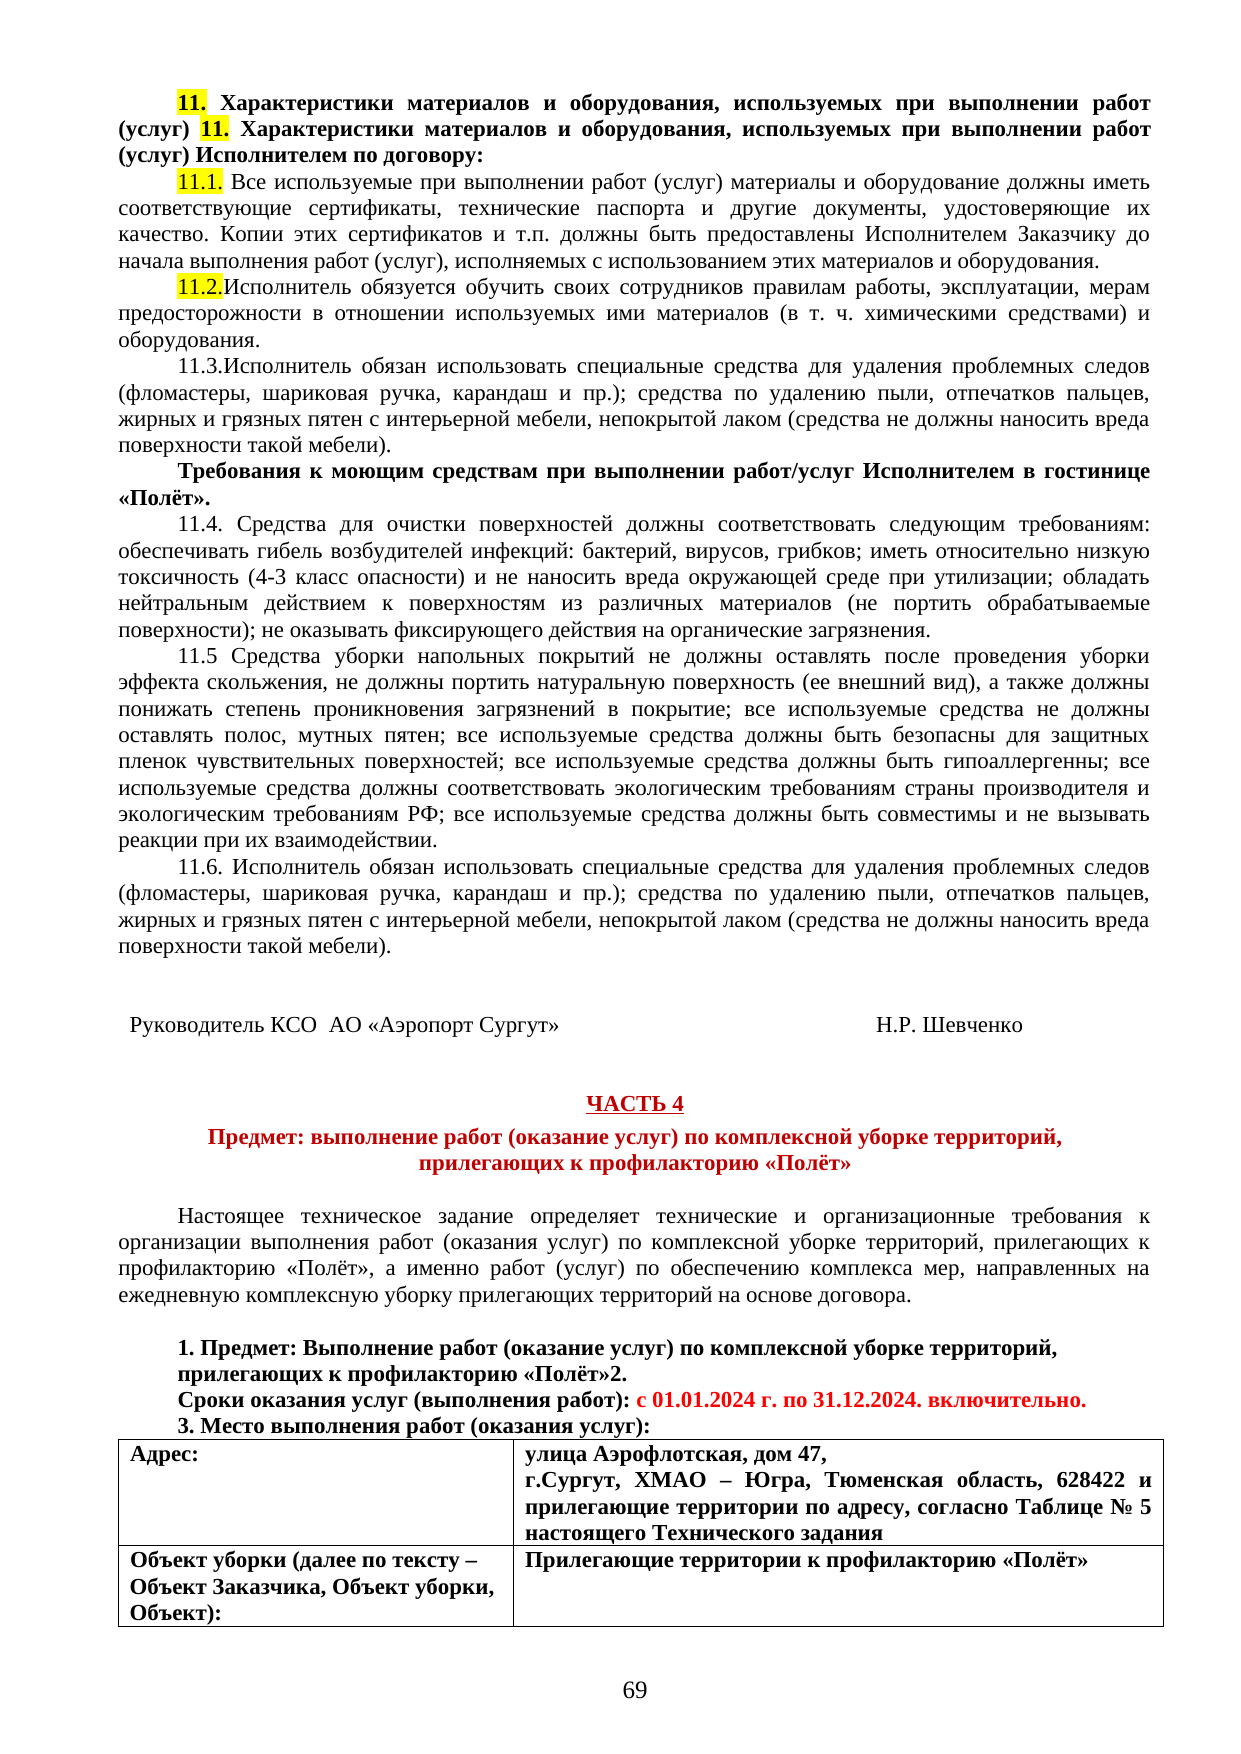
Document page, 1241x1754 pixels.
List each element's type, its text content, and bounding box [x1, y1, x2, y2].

text Сроки оказания услуг (выполнения работ): с 01.01.2024 г. по 31.12.2024. включительно. [118, 1386, 1152, 1413]
text Требования к моющим средствам при выполнении работ/услуг Исполнителем в гостинице «Полёт». [118, 458, 1152, 510]
text 11.4. Средства для очистки поверхностей должны соответствовать следующим требованиям: обеспечивать гибель возбудителей инфекций: бактерий, вирусов, грибков; иметь относительно низкую токсичность (4-3 класс опасности) и не наносить вреда окружающей среде при утилизации; обладать нейтральным действием к поверхностям из различных материалов (не портить обрабатываемые поверхности); не оказывать фиксирующего действия на органические загрязнения. [118, 510, 1152, 642]
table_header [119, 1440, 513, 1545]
text Настоящее техническое задание определяет технические и организационные требования к организации выполнения работ (оказания услуг) по комплексной уборке территорий, прилегающих к профилакторию «Полёт», а именно работ (услуг) по обеспечению комплекса мер, направленных на ежедневную комплексную уборку прилегающих территорий на основе договора. [118, 1202, 1152, 1307]
text 11. Характеристики материалов и оборудования, используемых при выполнении работ (услуг) 11. Характеристики материалов и оборудования, используемых при выполнении работ (услуг) Исполнителем по договору: [118, 89, 1152, 168]
text прилегающих к профилакторию «Полёт»2. [118, 1360, 1152, 1386]
text Предмет: выполнение работ (оказание услуг) по комплексной уборке территорий, [118, 1123, 1152, 1149]
text 11.3.Исполнитель обязан использовать специальные средства для удаления проблемных следов (фломастеры, шариковая ручка, карандаш и пр.); средства по удалению пыли, отпечатков пальцев, жирных и грязных пятен с интерьерной мебели, непокрытой лаком (средства не должны наносить вреда поверхности такой мебели). [118, 352, 1152, 458]
text 11.1. Все используемые при выполнении работ (услуг) материалы и оборудование должны иметь соответствующие сертификаты, технические паспорта и другие документы, удостоверяющие их качество. Копии этих сертификатов и т.п. должны быть предоставлены Исполнителем Заказчику до начала выполнения работ (услуг), исполняемых с использованием этих материалов и оборудования. [118, 168, 1152, 273]
text прилегающих к профилакторию «Полёт» [118, 1149, 1152, 1175]
text 11.5 Средства уборки напольных покрытий не должны оставлять после проведения уборки эффекта скольжения, не должны портить натуральную поверхность (ее внешний вид), а также должны понижать степень проникновения загрязнений в покрытие; все используемые средства не должны оставлять полос, мутных пятен; все используемые средства должны быть безопасны для защитных пленок чувствительных поверхностей; все используемые средства должны быть гипоаллергенны; все используемые средства должны соответствовать экологическим требованиям страны производителя и экологическим требованиям РФ; все используемые средства должны быть совместимы и не вызывать реакции при их взаимодействии. [118, 642, 1152, 853]
text 1. Предмет: Выполнение работ (оказание услуг) по комплексной уборке территорий, [118, 1333, 1152, 1360]
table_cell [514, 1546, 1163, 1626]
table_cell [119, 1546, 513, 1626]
text 3. Место выполнения работ (оказания услуг): [118, 1413, 1152, 1439]
text ЧАСТЬ 4 [118, 1090, 1152, 1116]
text 11.2.Исполнитель обязуется обучить своих сотрудников правилам работы, эксплуатации, мерам предосторожности в отношении используемых ими материалов (в т. ч. химическими средствами) и оборудования. [118, 273, 1152, 352]
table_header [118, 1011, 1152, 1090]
text 11.6. Исполнитель обязан использовать специальные средства для удаления проблемных следов (фломастеры, шариковая ручка, карандаш и пр.); средства по удалению пыли, отпечатков пальцев, жирных и грязных пятен с интерьерной мебели, непокрытой лаком (средства не должны наносить вреда поверхности такой мебели). [118, 853, 1152, 958]
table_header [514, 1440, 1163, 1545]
